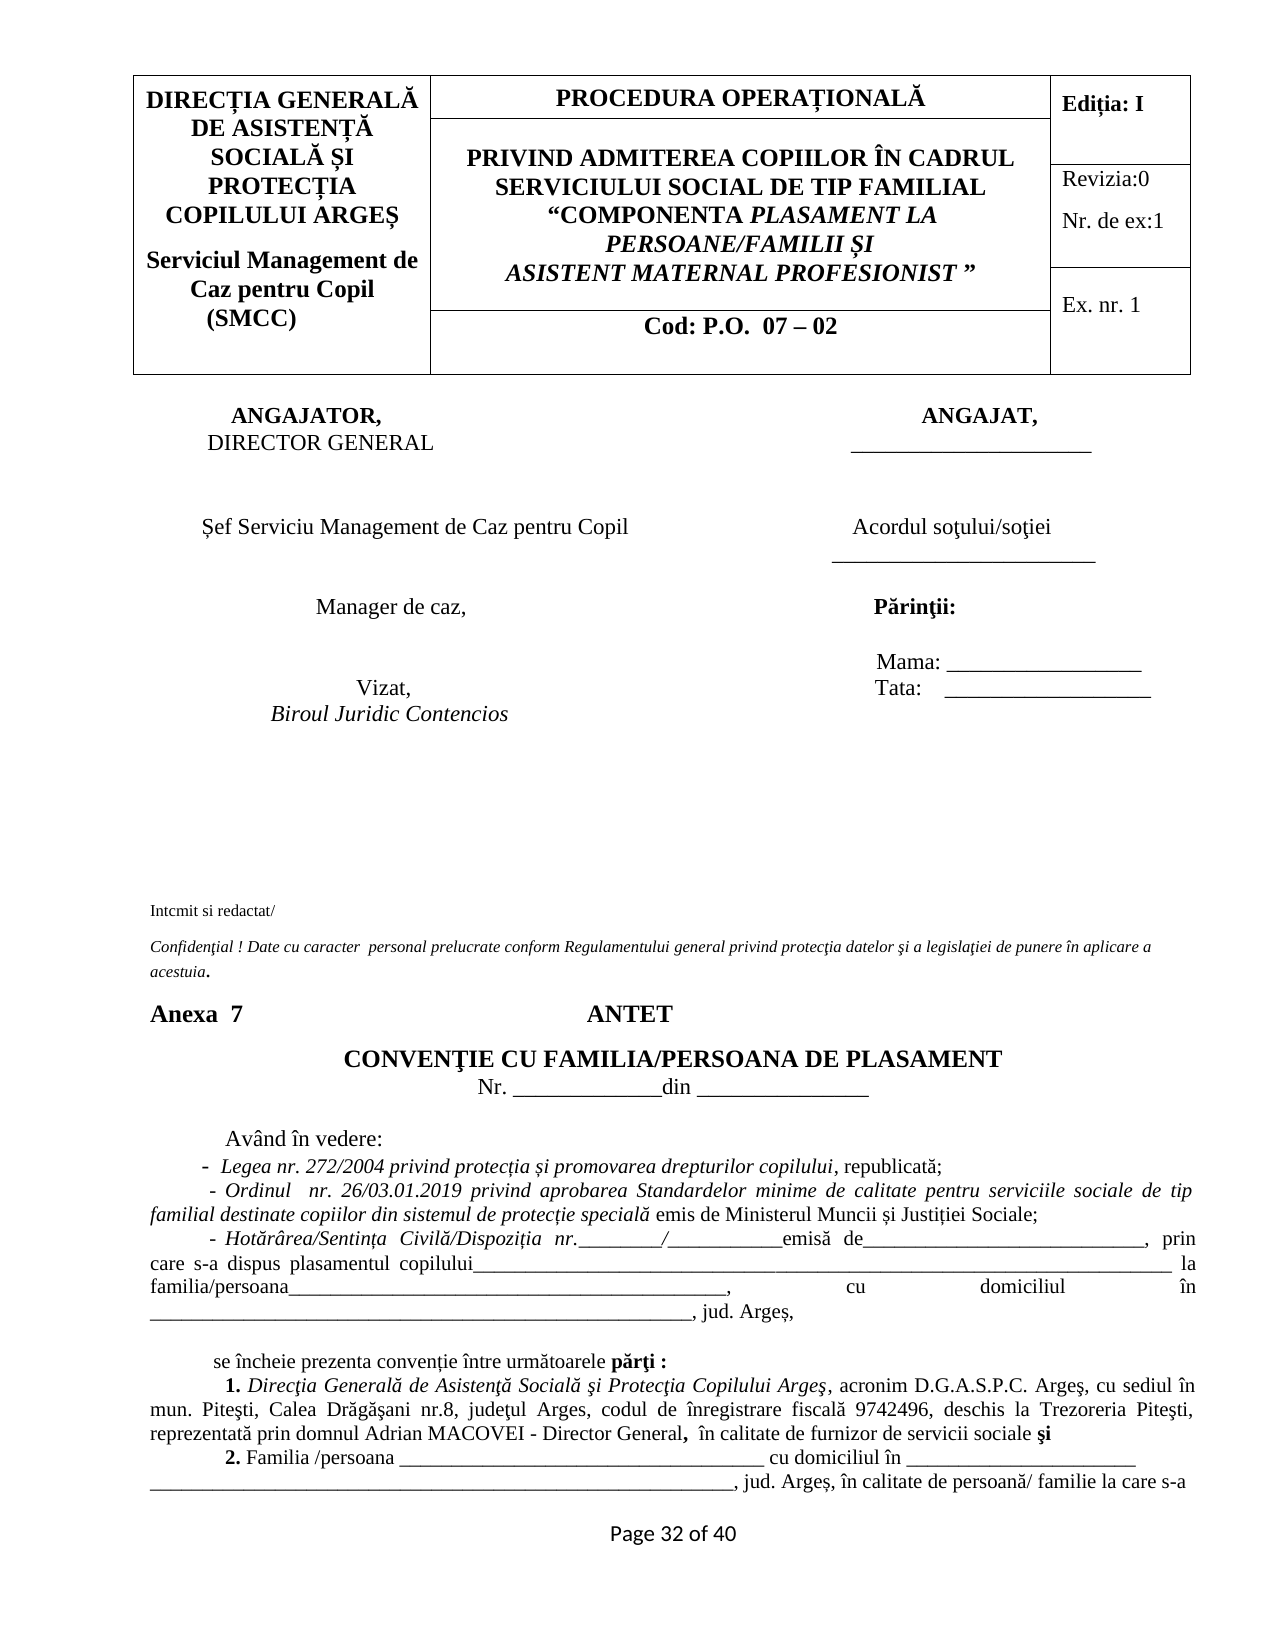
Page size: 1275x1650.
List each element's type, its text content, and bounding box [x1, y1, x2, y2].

text Șef Serviciu Management de Caz pentru Copil Acordul soţului/soţiei [150, 513, 1196, 539]
text DIRECTOR GENERAL _____________________ [150, 429, 1171, 455]
text Mama: _________________ [150, 648, 1196, 674]
text CONVENŢIE CU FAMILIA/PERSOANA DE PLASAMENT [150, 1044, 1196, 1073]
list Ordinul nr. 26/03.01.2019 privind aprobarea Standardelor minime de calitate pentru serviciile sociale de tip familial destinate copiilor din sistemul de protecție specială emis de Ministerul Muncii și Justiției Sociale; [150, 1178, 1196, 1226]
text Confidenţial ! Date cu caracter personal prelucrate conform Regulamentului general privind protecţia datelor şi a legislaţiei de punere în aplicare a acestuia. [150, 936, 1196, 982]
text - Legea nr. 272/2004 privind protecția și promovarea drepturilor copilului, republicată; [150, 1152, 1196, 1178]
text 1. Direcţia Generală de Asistenţă Socială şi Protecţia Copilului Argeş, acronim D.G.A.S.P.C. Argeş, cu sediul în mun. Piteşti, Calea Drăgăşani nr.8, judeţul Arges, codul de înregistrare fiscală 9742496, deschis la Trezoreria Piteşti, reprezentată prin domnul Adrian MACOVEI - Director General, în calitate de furnizor de servicii sociale şi [150, 1373, 1196, 1445]
text Biroul Juridic Contencios [150, 701, 1196, 727]
subtitle Nr. _____________din _______________ [150, 1073, 1196, 1099]
text Manager de caz, Părinţii: [150, 593, 1196, 620]
text se încheie prezenta convenție între următoarele părţi : [150, 1349, 1196, 1373]
text Vizat, Tata: __________________ [150, 674, 1196, 701]
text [150, 1445, 1196, 1493]
text Având în vedere: [150, 1126, 1196, 1152]
text Anexa 7 ANTET [150, 999, 1196, 1027]
text ANGAJATOR, ANGAJAT, [212, 402, 1171, 429]
list Hotărârea/Sentința Civilă/Dispoziția nr.________/___________emisă de___________________________, prin care s-a dispus plasamentul copilului___________________________________________________________________ la familia/persoana__________________________________________, cu domiciliul în ____________________________________________________, jud. Argeș, [150, 1226, 1196, 1323]
text _______________________ [150, 539, 1196, 565]
text Intcmit si redactat/ [150, 901, 1183, 920]
